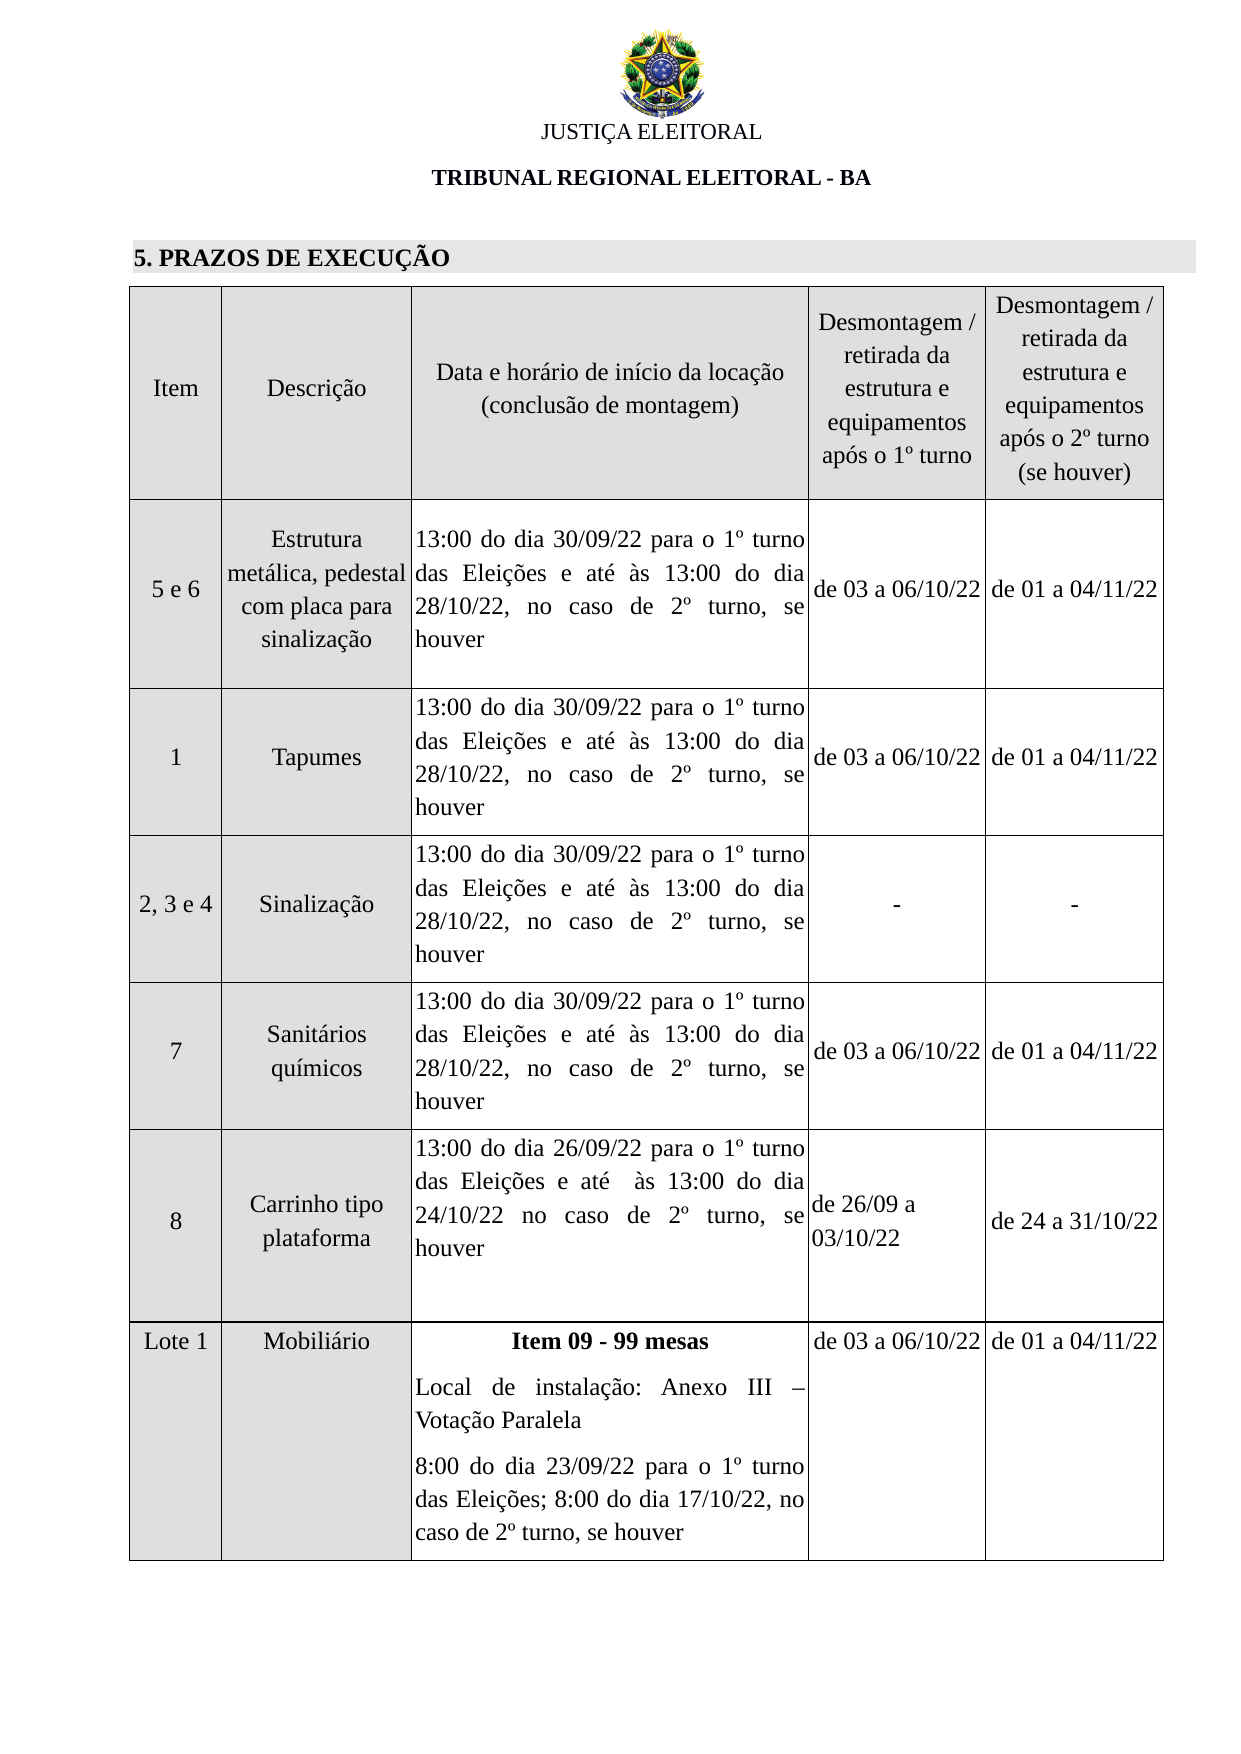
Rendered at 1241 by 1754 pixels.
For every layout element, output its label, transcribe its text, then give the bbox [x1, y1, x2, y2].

table_cell 13:00 do dia 30/09/22 para o 1º turno das Eleições e até às 13:00 do dia 28/10/22, no caso de 2º turno, se houver [412, 836, 808, 982]
table_cell Sanitários químicos [222, 983, 411, 1129]
table_cell 2, 3 e 4 [130, 836, 221, 982]
table_cell - [809, 836, 985, 982]
table_cell Item 09 - 99 mesas Local de instalação: Anexo III – Votação Paralela 8:00 do dia 23/09/22 para o 1º turno das Eleições; 8:00 do dia 17/10/22, no caso de 2º turno, se houver [412, 1323, 808, 1560]
table_cell de 26/09 a 03/10/22 [809, 1130, 985, 1321]
table_cell de 03 a 06/10/22 [809, 1323, 985, 1560]
table_cell - [986, 836, 1163, 982]
text 5. PRAZOS DE EXECUÇÃO [133, 240, 1196, 273]
table_cell 13:00 do dia 30/09/22 para o 1º turno das Eleições e até às 13:00 do dia 28/10/22, no caso de 2º turno, se houver [412, 983, 808, 1129]
table_cell de 24 a 31/10/22 [986, 1130, 1163, 1321]
table_cell de 01 a 04/11/22 [986, 689, 1163, 835]
table_header Desmontagem / retirada da estrutura e equipamentos após o 1º turno [809, 287, 985, 499]
table_cell de 01 a 04/11/22 [986, 500, 1163, 688]
table_cell Estrutura metálica, pedestal com placa para sinalização [222, 500, 411, 688]
table_cell 5 e 6 [130, 500, 221, 688]
table_cell 13:00 do dia 30/09/22 para o 1º turno das Eleições e até às 13:00 do dia 28/10/22, no caso de 2º turno, se houver [412, 500, 808, 688]
table_cell de 01 a 04/11/22 [986, 983, 1163, 1129]
table_cell 1 [130, 689, 221, 835]
table_cell de 03 a 06/10/22 [809, 500, 985, 688]
table_cell Lote 1 [130, 1323, 221, 1560]
table_cell de 01 a 04/11/22 [986, 1323, 1163, 1560]
table_cell de 03 a 06/10/22 [809, 983, 985, 1129]
table_cell 13:00 do dia 30/09/22 para o 1º turno das Eleições e até às 13:00 do dia 28/10/22, no caso de 2º turno, se houver [412, 689, 808, 835]
table_cell 13:00 do dia 26/09/22 para o 1º turno das Eleições e até às 13:00 do dia 24/10/22 no caso de 2º turno, se houver [412, 1130, 808, 1321]
table_header Data e horário de início da locação (conclusão de montagem) [412, 287, 808, 499]
table_header Desmontagem / retirada da estrutura e equipamentos após o 2º turno (se houver) [986, 287, 1163, 499]
table_cell Tapumes [222, 689, 411, 835]
table_header Item [130, 287, 221, 499]
table_cell Carrinho tipo plataforma [222, 1130, 411, 1321]
table_header Descrição [222, 287, 411, 499]
table_cell 8 [130, 1130, 221, 1321]
table_cell de 03 a 06/10/22 [809, 689, 985, 835]
table_cell Mobiliário [222, 1323, 411, 1560]
table_cell Sinalização [222, 836, 411, 982]
table_cell 7 [130, 983, 221, 1129]
